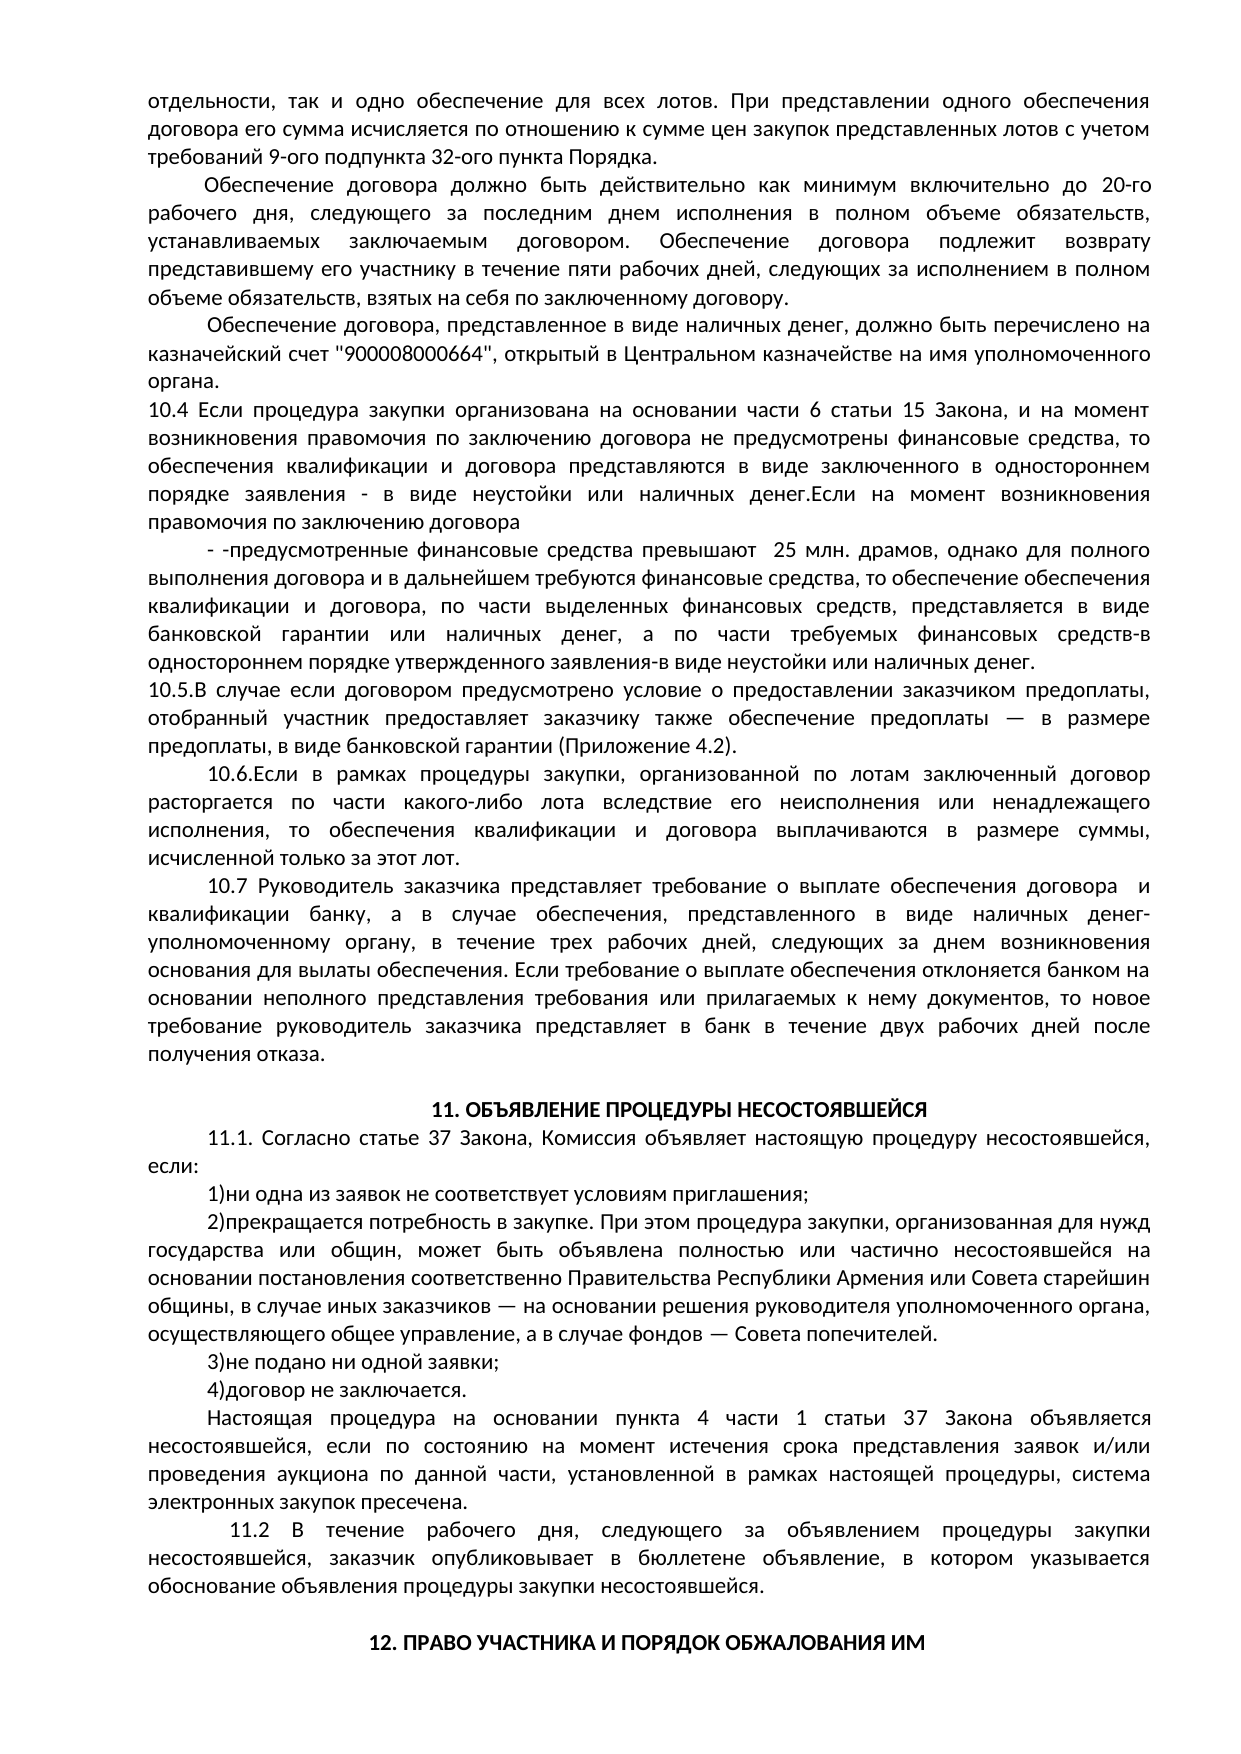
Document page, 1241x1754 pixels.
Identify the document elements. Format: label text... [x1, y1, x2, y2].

text 2)прекращается потребность в закупке. При этом процедура закупки, организованная для нужд государства или общин, может быть объявлена полностью или частично несостоявшейся на основании постановления соответственно Правительства Республики Армения или Совета старейшин общины, в случае иных заказчиков — на основании решения руководителя уполномоченного органа, осуществляющего общее управление, а в случае фондов — Совета попечителей. [148, 1207, 1152, 1347]
text Настоящая процедура на основании пункта 4 части 1 статьи 37 Закона объявляется несостоявшейся, если по состоянию на момент истечения срока представления заявок и/или проведения аукциона по данной части, установленной в рамках настоящей процедуры, система электронных закупок пресечена. [148, 1403, 1152, 1516]
text 10.7 Руководитель заказчика представляет требование о выплате обеспечения договора и квалификации банку, а в случае обеспечения, представленного в виде наличных денег- уполномоченному органу, в течение трех рабочих дней, следующих за днем возникновения основания для вылаты обеспечения. Если требование о выплате обеспечения отклоняется банком на основании неполного представления требования или прилагаемых к нему документов, то новое требование руководитель заказчика представляет в банк в течение двух рабочих дней после получения отказа. [148, 871, 1152, 1067]
text 11. ОБЪЯВЛЕНИЕ ПРОЦЕДУРЫ НЕСОСТОЯВШЕЙСЯ [148, 1095, 1152, 1123]
text Если процедура закупки организована по лотам и участник признается отобранным участником по более чем одному лоту, то он может предоставить обеспечение договора как для каждого лота в отдельности, так и одно обеспечение для всех лотов. При представлении одного обеспечения договора его сумма исчисляется по отношению к сумме цен закупок представленных лотов с учетом требований 9-ого подпункта 32-ого пункта Порядка. [148, 86, 1152, 171]
text 10.5.В случае если договором предусмотрено условие о предоставлении заказчиком предоплаты, отобранный участник предоставляет заказчику также обеспечение предоплаты — в размере предоплаты, в виде банковской гарантии (Приложение 4.2). [148, 675, 1152, 759]
text Обеспечение договора должно быть действительно как минимум включительно до 20-го рабочего дня, следующего за последним днем исполнения в полном объеме обязательств, устанавливаемых заключаемым договором. Обеспечение договора подлежит возврату представившему его участнику в течение пяти рабочих дней, следующих за исполнением в полном объеме обязательств, взятых на себя по заключенному договору. [148, 171, 1152, 311]
text Обеспечение договора, представленное в виде наличных денег, должно быть перечислено на казначейский счет "900008000664", открытый в Центральном казначействе на имя уполномоченного органа. [148, 311, 1152, 395]
text 11.1. Согласно статье 37 Закона, Комиссия объявляет настоящую процедуру несостоявшейся, если: [148, 1123, 1152, 1179]
text - -предусмотренные финансовые средства превышают 25 млн. драмов, однако для полного выполнения договора и в дальнейшем требуются финансовые средства, то обеспечение обеспечения квалификации и договора, по части выделенных финансовых средств, представляется в виде банковской гарантии или наличных денег, а по части требуемых финансовых средств-в одностороннем порядке утвержденного заявления-в виде неустойки или наличных денег. [148, 535, 1152, 675]
text 11.2 В течение рабочего дня, следующего за объявлением процедуры закупки несостоявшейся, заказчик опубликовывает в бюллетене объявление, в котором указывается обоснование объявления процедуры закупки несостоявшейся. [148, 1516, 1152, 1599]
text 4)договор не заключается. [148, 1375, 1152, 1403]
text 3)не подано ни одной заявки; [148, 1347, 1152, 1375]
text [207, 1628, 1093, 1656]
text 1)ни одна из заявок не соответствует условиям приглашения; [148, 1179, 1152, 1207]
text 10.4 Если процедура закупки организована на основании части 6 статьи 15 Закона, и на момент возникновения правомочия по заключению договора не предусмотрены финансовые средства, то обеспечения квалификации и договора представляются в виде заключенного в одностороннем порядке заявления - в виде неустойки или наличных денег.Если на момент возникновения правомочия по заключению договора [148, 395, 1152, 535]
text 10.6.Если в рамках процедуры закупки, организованной по лотам заключенный договор расторгается по части какого-либо лота вследствие его неисполнения или ненадлежащего исполнения, то обеспечения квалификации и договора выплачиваются в размере суммы, исчисленной только за этот лот. [148, 759, 1152, 871]
